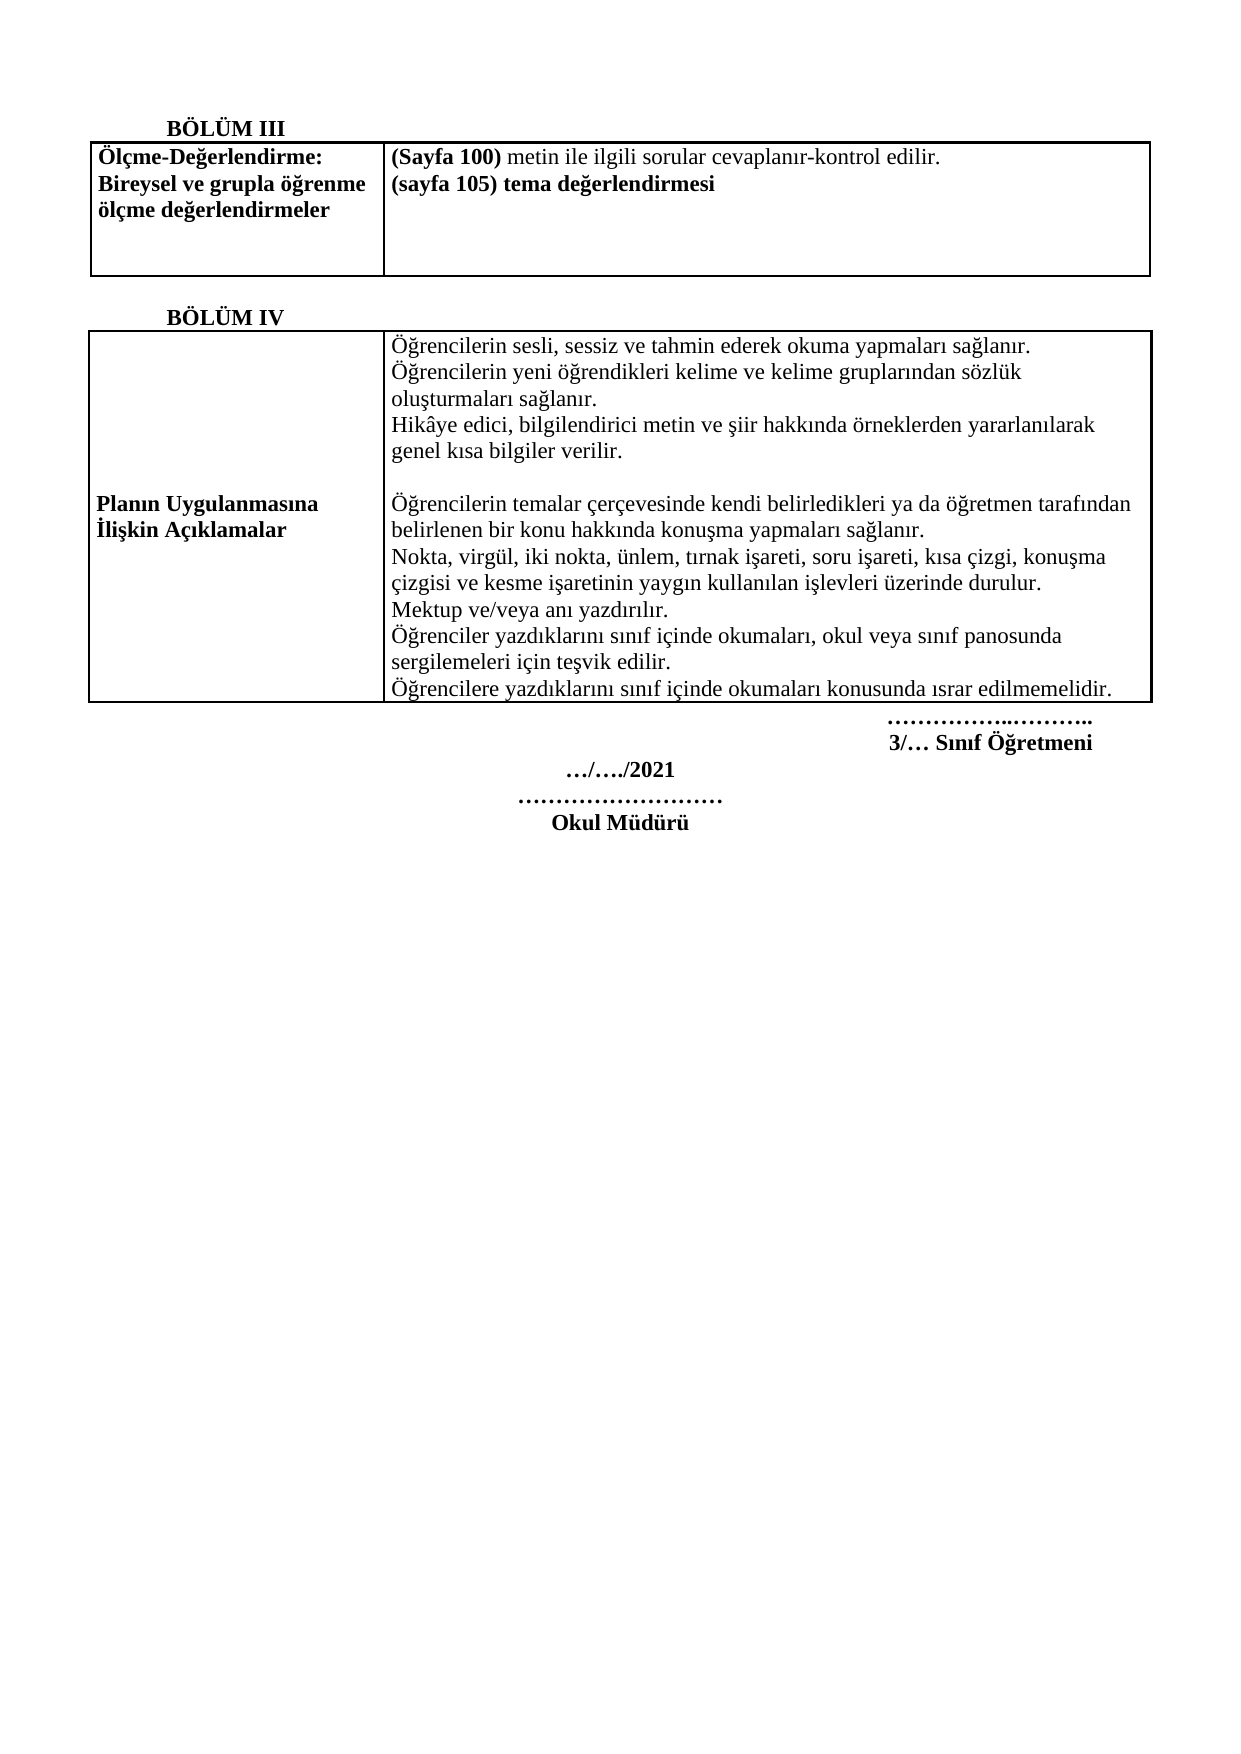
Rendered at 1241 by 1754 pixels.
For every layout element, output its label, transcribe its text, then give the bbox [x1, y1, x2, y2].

subtitle BÖLÜM III [148, 115, 1092, 141]
text 3/… Sınıf Öğretmeni [148, 729, 1092, 756]
table_header (Sayfa 100) metin ile ilgili sorular cevaplanır-kontrol edilir. (sayfa 105) tema değerlendirmesi [385, 144, 1149, 275]
subtitle BÖLÜM IV [148, 304, 1092, 330]
text ……………………… [148, 782, 1092, 808]
table_header Planın Uygulanmasına İlişkin Açıklamalar [90, 332, 383, 701]
text Okul Müdürü [148, 808, 1092, 835]
table_header Öğrencilerin sesli, sessiz ve tahmin ederek okuma yapmaları sağlanır. Öğrencilerin yeni öğrendikleri kelime ve kelime gruplarından sözlük oluşturmaları sağlanır. Hikâye edici, bilgilendirici metin ve şiir hakkında örneklerden yararlanılarak genel kısa bilgiler verilir. Öğrencilerin temalar çerçevesinde kendi belirledikleri ya da öğretmen tarafından belirlenen bir konu hakkında konuşma yapmaları sağlanır. Nokta, virgül, iki nokta, ünlem, tırnak işareti, soru işareti, kısa çizgi, konuşma çizgisi ve kesme işaretinin yaygın kullanılan işlevleri üzerinde durulur. Mektup ve/veya anı yazdırılır. Öğrenciler yazdıklarını sınıf içinde okumaları, okul veya sınıf panosunda sergilemeleri için teşvik edilir. Öğrencilere yazdıklarını sınıf içinde okumaları konusunda ısrar edilmemelidir. [385, 332, 1150, 701]
table_header Ölçme-Değerlendirme: Bireysel ve grupla öğrenme ölçme değerlendirmeler [92, 144, 383, 275]
text …/…./2021 [148, 756, 1092, 782]
text ……………..……….. [148, 703, 1092, 729]
